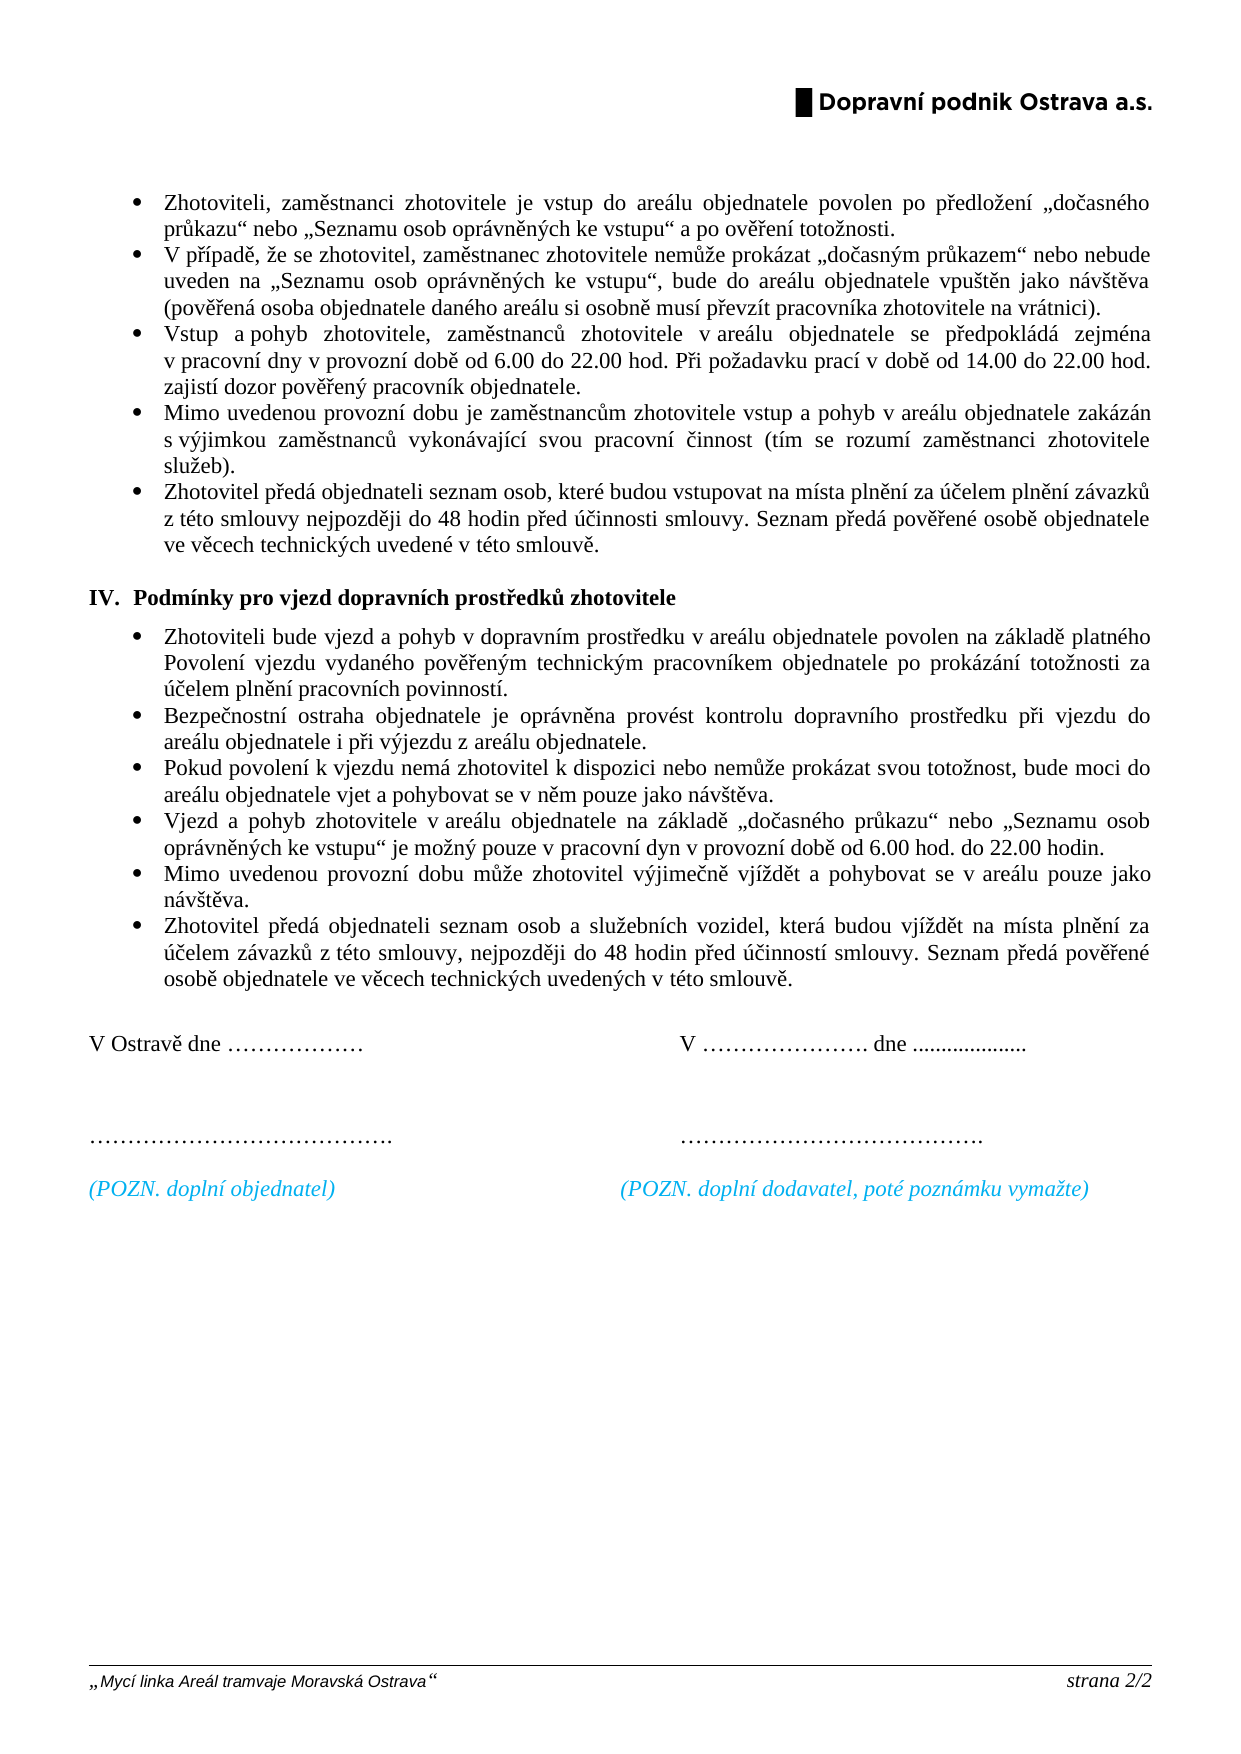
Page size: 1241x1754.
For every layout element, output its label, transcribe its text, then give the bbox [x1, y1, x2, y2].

list Vstup a pohyb zhotovitele, zaměstnanců zhotovitele v areálu objednatele se předpokládá zejména v pracovní dny v provozní době od 6.00 do 22.00 hod. Při požadavku prací v době od 14.00 do 22.00 hod. zajistí dozor pověřený pracovník objednatele. [133, 320, 1152, 399]
list Pokud povolení k vjezdu nemá zhotovitel k dispozici nebo nemůže prokázat svou totožnost, bude moci do areálu objednatele vjet a pohybovat se v něm pouze jako návštěva. [133, 754, 1152, 807]
list V případě, že se zhotovitel, zaměstnanec zhotovitele nemůže prokázat „dočasným průkazem“ nebo nebude uveden na „Seznamu osob oprávněných ke vstupu“, bude do areálu objednatele vpuštěn jako návštěva (pověřená osoba objednatele daného areálu si osobně musí převzít pracovníka zhotovitele na vrátnici). [133, 241, 1152, 320]
list Zhotovitel předá objednateli seznam osob, které budou vstupovat na místa plnění za účelem plnění závazků z této smlouvy nejpozději do 48 hodin před účinnosti smlouvy. Seznam předá pověřené osobě objednatele ve věcech technických uvedené v této smlouvě. [133, 478, 1152, 557]
list Bezpečnostní ostraha objednatele je oprávněna provést kontrolu dopravního prostředku při vjezdu do areálu objednatele i při výjezdu z areálu objednatele. [133, 702, 1152, 754]
list Zhotovitel předá objednateli seznam osob a služebních vozidel, která budou vjíždět na místa plnění za účelem závazků z této smlouvy, nejpozději do 48 hodin před účinností smlouvy. Seznam předá pověřené osobě objednatele ve věcech technických uvedených v této smlouvě. [133, 913, 1152, 992]
list Zhotoviteli, zaměstnanci zhotovitele je vstup do areálu objednatele povolen po předložení „dočasného průkazu“ nebo „Seznamu osob oprávněných ke vstupu“ a po ověření totožnosti. [133, 188, 1152, 241]
list Mimo uvedenou provozní dobu je zaměstnancům zhotovitele vstup a pohyb v areálu objednatele zakázán s výjimkou zaměstnanců vykonávající svou pracovní činnost (tím se rozumí zaměstnanci zhotovitele služeb). [133, 399, 1152, 478]
list Vjezd a pohyb zhotovitele v areálu objednatele na základě „dočasného průkazu“ nebo „Seznamu osob oprávněných ke vstupu“ je možný pouze v pracovní dyn v provozní době od 6.00 hod. do 22.00 hodin. [133, 807, 1152, 860]
text …………………………………. …………………………………. [89, 1122, 1152, 1148]
picture [795, 88, 1152, 117]
list Zhotoviteli bude vjezd a pohyb v dopravním prostředku v areálu objednatele povolen na základě platného Povolení vjezdu vydaného pověřeným technickým pracovníkem objednatele po prokázání totožnosti za účelem plnění pracovních povinností. [133, 623, 1152, 702]
text (POZN. doplní objednatel) (POZN. doplní dodavatel, poté poznámku vymažte) [89, 1175, 1149, 1201]
text V Ostravě dne ……………… V …………………. dne .................... [89, 1031, 1149, 1057]
list Podmínky pro vjezd dopravních prostředků zhotovitele [89, 584, 1152, 610]
list Mimo uvedenou provozní dobu může zhotovitel výjimečně vjíždět a pohybovat se v areálu pouze jako návštěva. [133, 860, 1152, 913]
